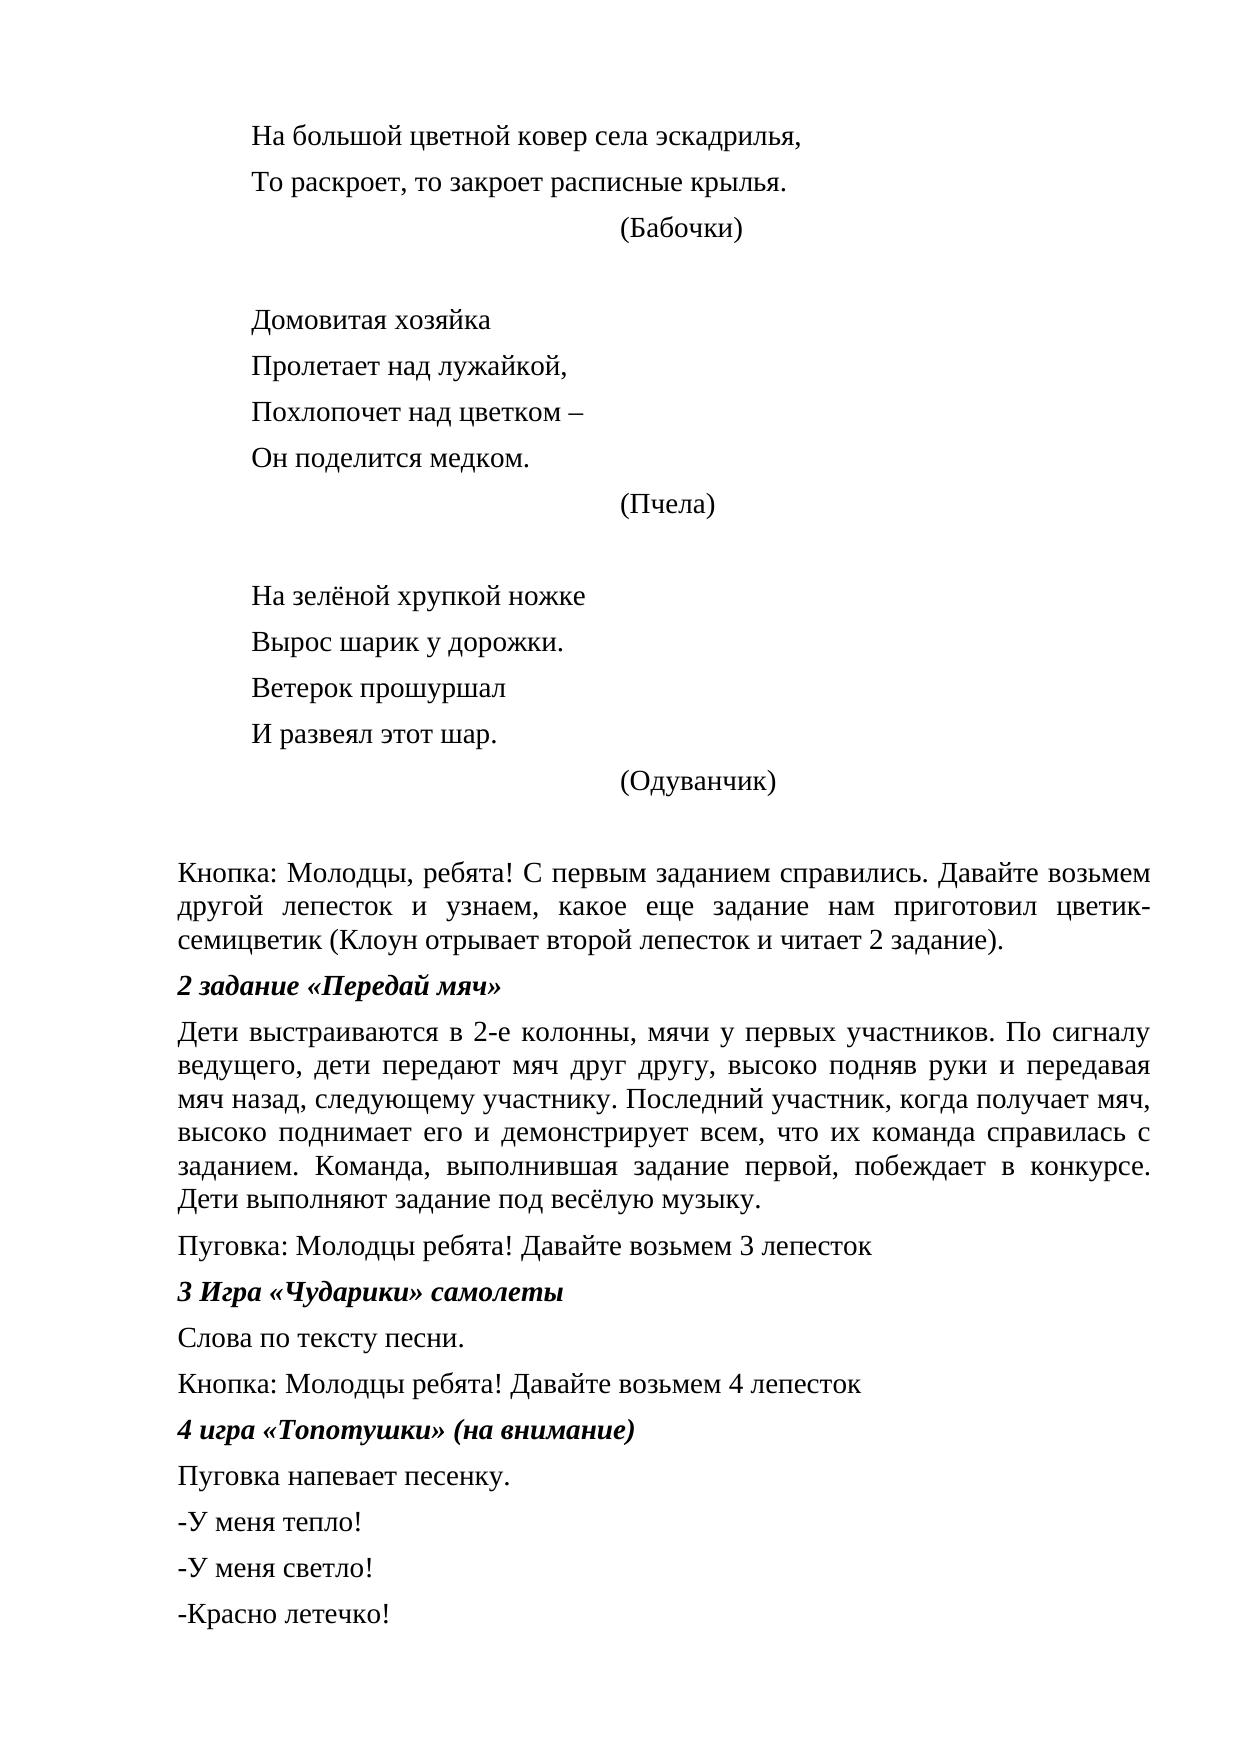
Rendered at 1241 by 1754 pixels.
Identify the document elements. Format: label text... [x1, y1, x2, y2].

text На зелёной хрупкой ножке [177, 578, 1152, 612]
text 3 Игра «Чударики» самолеты [177, 1274, 1152, 1307]
text Ветерок прошуршал [177, 671, 1152, 704]
text Кнопка: Молодцы, ребята! С первым заданием справились. Давайте возьмем другой лепесток и узнаем, какое еще задание нам приготовил цветик-семицветик (Клоун отрывает второй лепесток и читает 2 задание). [177, 855, 1152, 955]
text Он поделится медком. [177, 440, 1152, 474]
text -Красно летечко! [177, 1596, 1152, 1629]
text Пуговка напевает песенку. [177, 1458, 1152, 1491]
text То раскроет, то закроет расписные крылья. [177, 164, 1152, 198]
text Похлопочет над цветком – [177, 394, 1152, 428]
text 4 игра «Топотушки» (на внимание) [177, 1412, 1152, 1445]
text -У меня тепло! [177, 1504, 1152, 1537]
text Вырос шарик у дорожки. [177, 624, 1152, 658]
text И развеял этот шар. [177, 717, 1152, 750]
text Пуговка: Молодцы ребята! Давайте возьмем 3 лепесток [177, 1228, 1152, 1261]
text (Бабочки) [546, 210, 1152, 244]
text (Пчела) [546, 486, 1152, 520]
text Пролетает над лужайкой, [177, 348, 1152, 382]
text Слова по тексту песни. [177, 1320, 1152, 1353]
text Дети выстраиваются в 2-е колонны, мячи у первых участников. По сигналу ведущего, дети передают мяч друг другу, высоко подняв руки и передавая мяч назад, следующему участнику. Последний участник, когда получает мяч, высоко поднимает его и демонстрирует всем, что их команда справилась с заданием. Команда, выполнившая задание первой, побеждает в конкурсе. Дети выполняют задание под весёлую музыку. [177, 1014, 1152, 1215]
text Домовитая хозяйка [177, 302, 1152, 336]
text Кнопка: Молодцы ребята! Давайте возьмем 4 лепесток [177, 1366, 1152, 1399]
text -У меня светло! [177, 1550, 1152, 1583]
text (Одуванчик) [546, 763, 1152, 796]
text На большой цветной ковер села эскадрилья, [251, 118, 1152, 152]
text 2 задание «Передай мяч» [177, 968, 1152, 1001]
